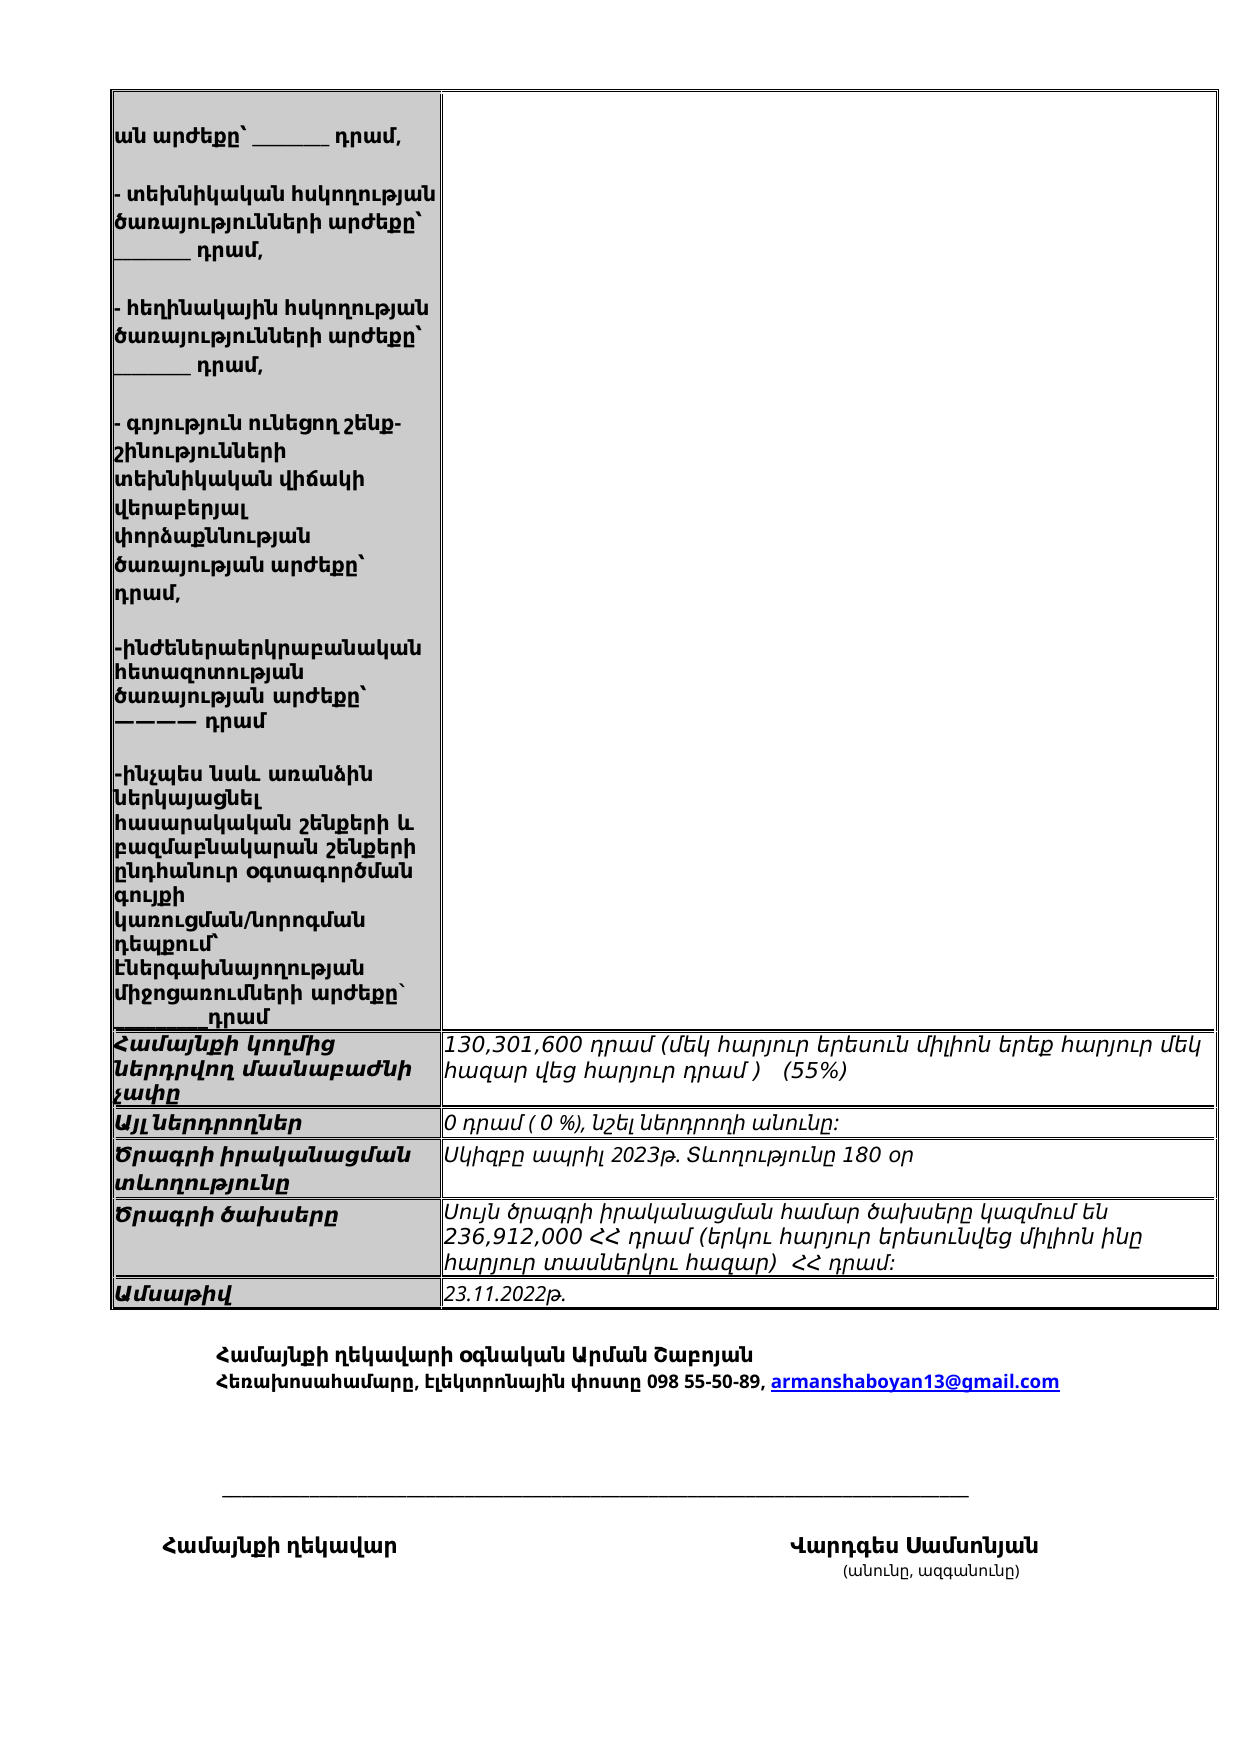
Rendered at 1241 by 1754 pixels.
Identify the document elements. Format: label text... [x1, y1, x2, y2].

table_cell Ծրագրի ծախսերը [112, 1197, 441, 1275]
table_cell Ծրագրի իրականացման տևողությունը [112, 1137, 441, 1197]
text Համայնքի ղեկավարի օգնական Արման Շաբոյան [177, 1340, 1152, 1368]
table_cell Սույն ծրագրի իրականացման համար ծախսերը կազմում են 236,912,000 ՀՀ դրամ (երկու հարյուր երեսունվեց միլիոն ինը հարյուր տասներկու հազար) ՀՀ դրամ: [441, 1197, 1217, 1275]
table_cell 23.11.2022թ. [441, 1275, 1216, 1307]
table_header Համայնքի ղեկավար [157, 1530, 651, 1581]
table_header Վարդգես Սամսոնյան (անունը, ազգանունը) [651, 1530, 1172, 1581]
table_cell Այլ ներդրողներ [114, 1105, 440, 1137]
table_cell Ամսաթիվ [114, 1275, 441, 1307]
text _____________________________________________________________________________ [177, 1471, 1152, 1500]
table_cell Սկիզբը ապրիլ 2023թ. Տևողությունը 180 օր [441, 1137, 1217, 1197]
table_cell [114, 92, 441, 1029]
table_cell 130,301,600 դրամ (մեկ հարյուր երեսուն միլիոն երեք հարյուր մեկ հազար վեց հարյուր դրամ ) (55%) [443, 1029, 1216, 1105]
table_cell Համայնքի կողմից ներդրվող մասնաբաժնի չափը [114, 1029, 440, 1105]
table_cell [441, 92, 1216, 1029]
table_cell 0 դրամ ( 0 %), նշել ներդրողի անունը: [443, 1105, 1216, 1137]
text Հեռախոսահամարը, էլեկտրոնային փոստը 098 55-50-89, armanshaboyan13@gmail.com [177, 1368, 1152, 1394]
